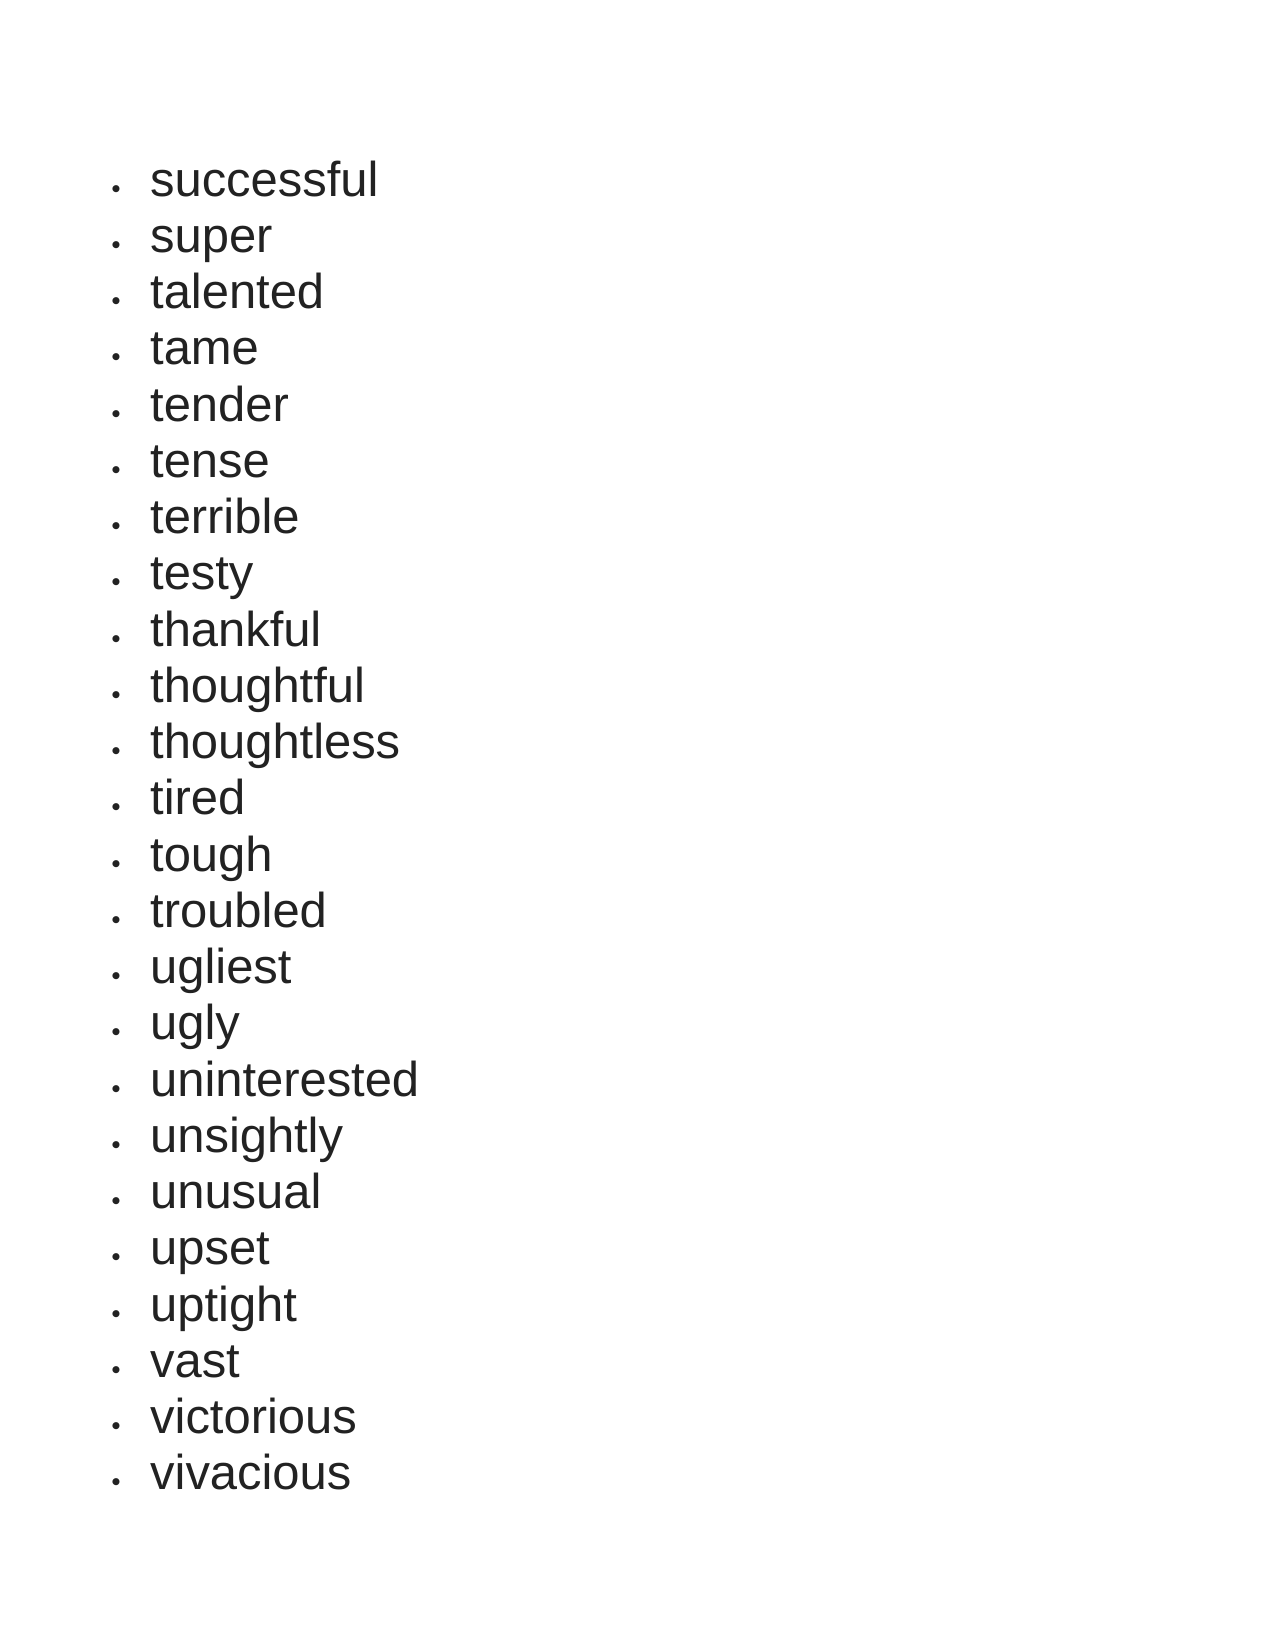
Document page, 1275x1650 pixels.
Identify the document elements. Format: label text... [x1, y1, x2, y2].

list tough [112, 825, 1125, 881]
list tense [112, 431, 1125, 487]
list successful [112, 150, 1125, 206]
list tired [112, 769, 1125, 825]
list victorious [112, 1387, 1125, 1444]
list uninterested [112, 1050, 1125, 1106]
list unusual [112, 1162, 1125, 1219]
list ugliest [112, 937, 1125, 994]
list thankful [112, 600, 1125, 656]
list tender [112, 375, 1125, 431]
list terrible [112, 487, 1125, 544]
list super [112, 206, 1125, 262]
list thoughtless [112, 712, 1125, 769]
list troubled [112, 881, 1125, 937]
list testy [112, 544, 1125, 600]
list vivacious [112, 1444, 1125, 1500]
list thoughtful [112, 656, 1125, 712]
list upset [112, 1219, 1125, 1275]
list talented [112, 262, 1125, 319]
list tame [112, 319, 1125, 375]
list ugly [112, 994, 1125, 1050]
list vast [112, 1331, 1125, 1387]
list uptight [112, 1275, 1125, 1331]
list unsightly [112, 1106, 1125, 1162]
